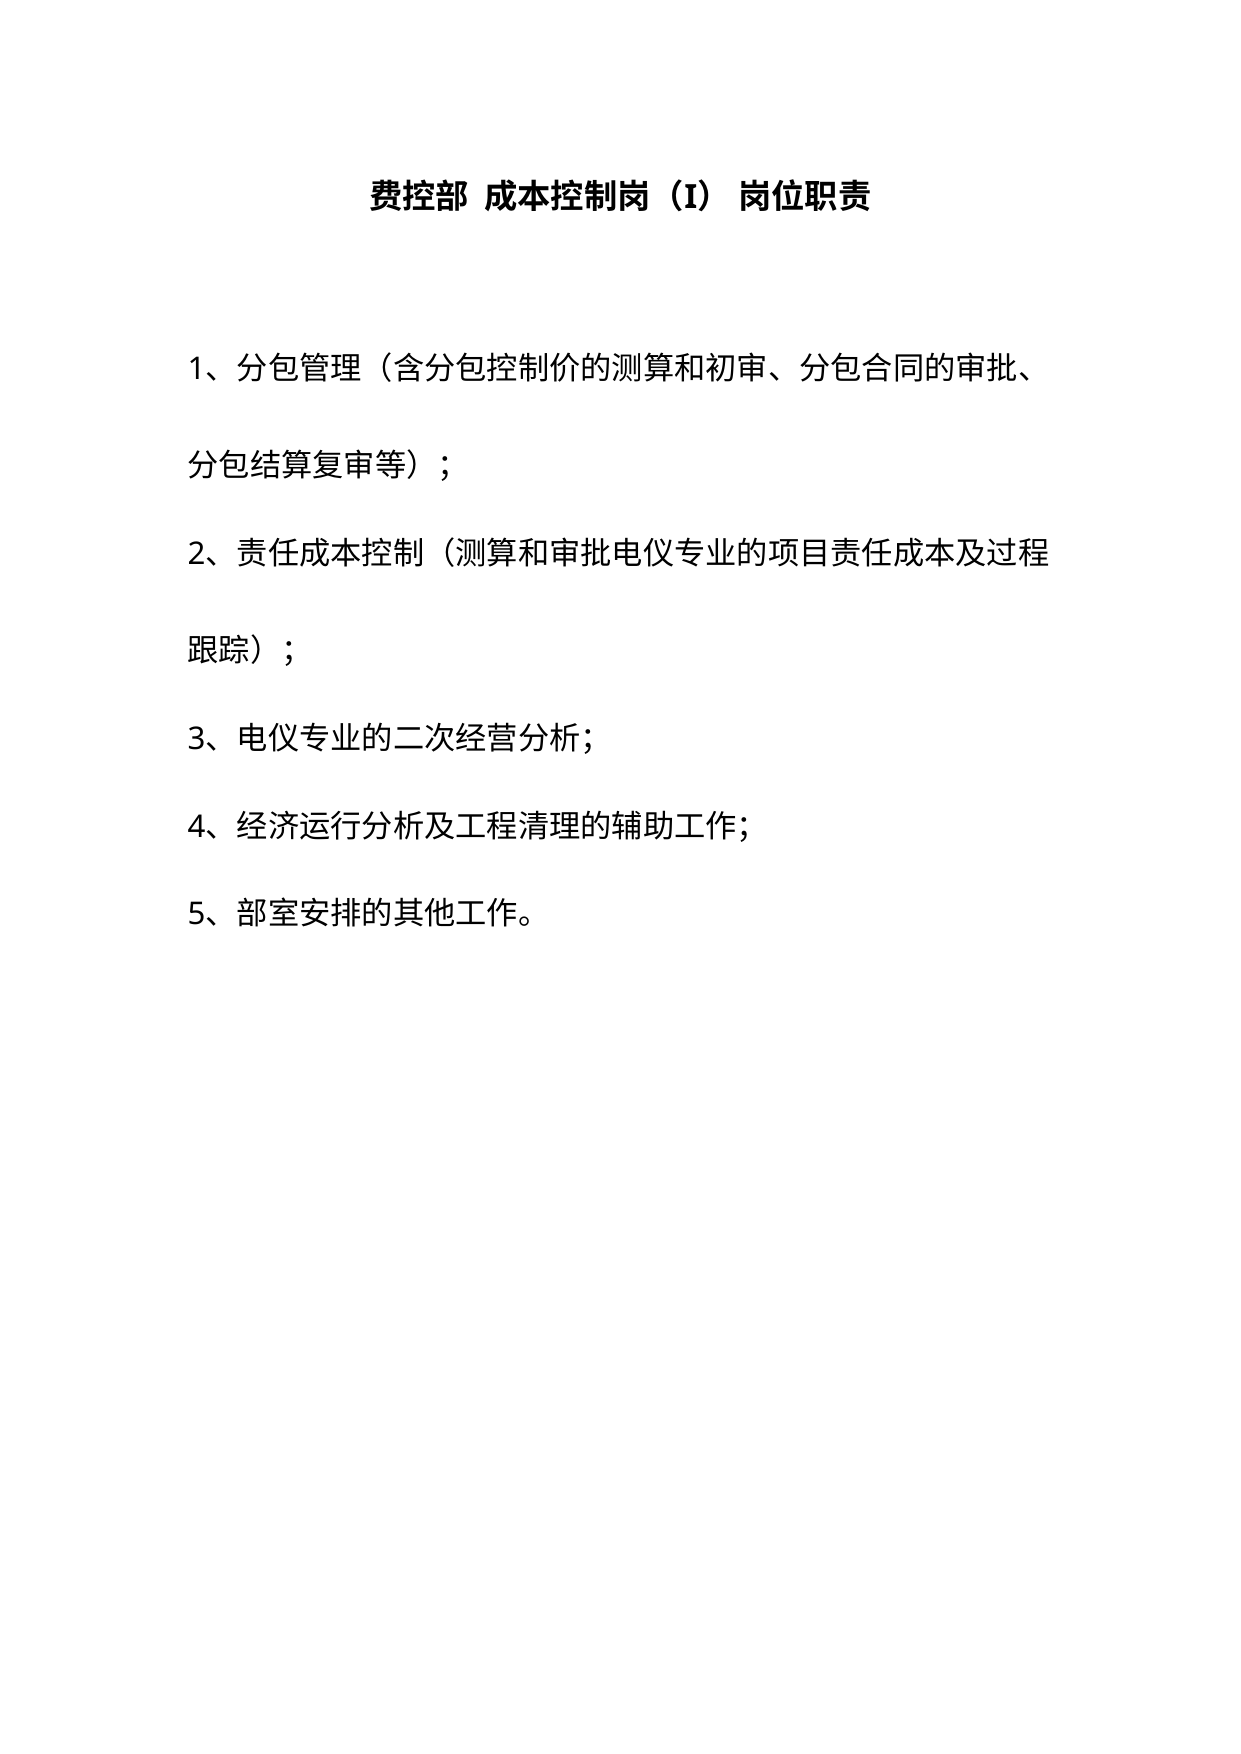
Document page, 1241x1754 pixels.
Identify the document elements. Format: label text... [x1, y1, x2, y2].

text 1、分包管理（含分包控制价的测算和初审、分包合同的审批、分包结算复审等）； [187, 333, 1053, 496]
text 5、部室安排的其他工作。 [187, 879, 1053, 944]
text 2、责任成本控制（测算和审批电仪专业的项目责任成本及过程跟踪）； [187, 518, 1053, 681]
text 4、经济运行分析及工程清理的辅助工作； [187, 791, 1053, 856]
text 3、电仪专业的二次经营分析； [187, 703, 1053, 768]
text 费控部 成本控制岗（I） 岗位职责 [187, 162, 1053, 227]
